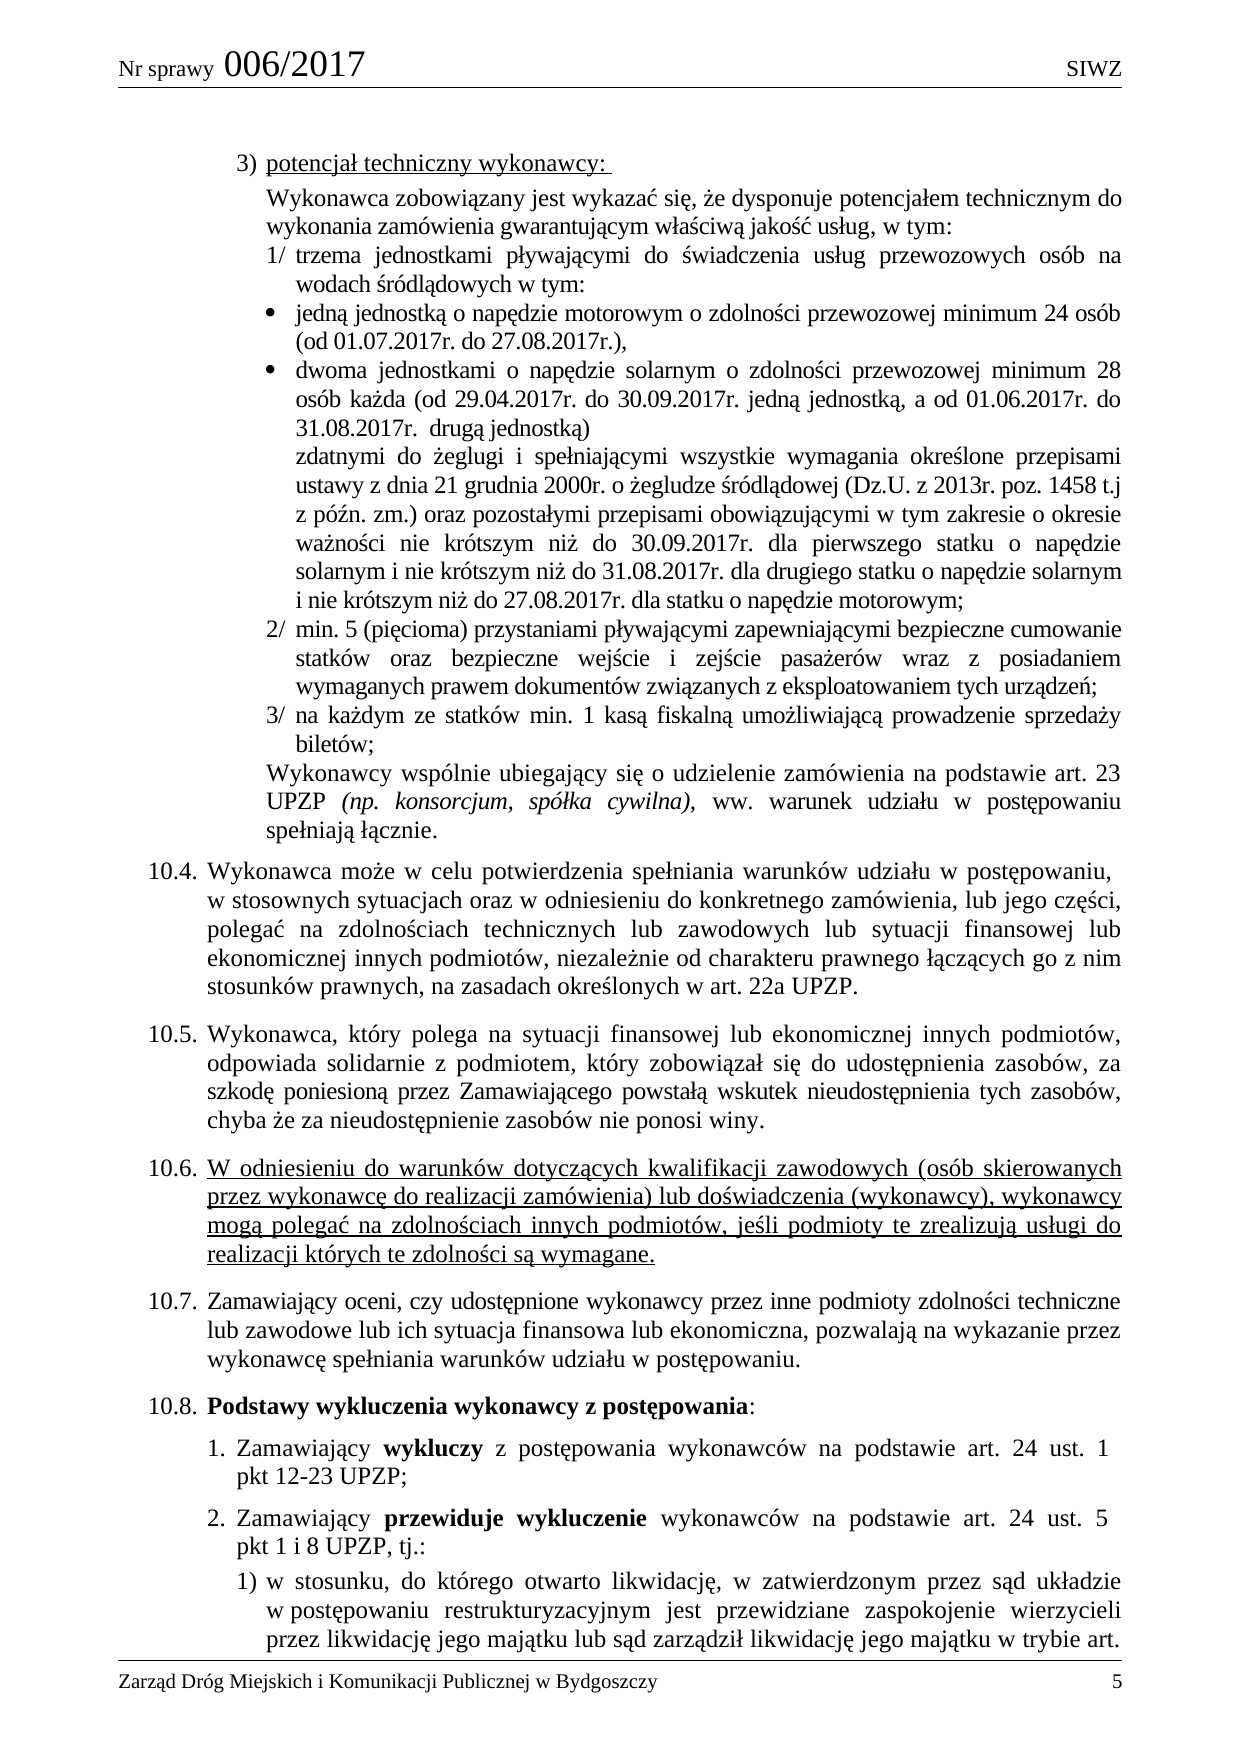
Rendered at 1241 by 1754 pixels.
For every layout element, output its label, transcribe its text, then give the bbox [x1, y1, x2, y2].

text 10.5. Wykonawca, który polega na sytuacji finansowej lub ekonomicznej innych podmiotów, odpowiada solidarnie z podmiotem, który zobowiązał się do udostępnienia zasobów, za szkodę poniesioną przez Zamawiającego powstałą wskutek nieudostępnienia tych zasobów, chyba że za nieudostępnienie zasobów nie ponosi winy. [148, 1019, 1122, 1134]
list dwoma jednostkami o napędzie solarnym o zdolności przewozowej minimum 28 osób każda (od 29.04.2017r. do 30.09.2017r. jedną jednostką, a od 01.06.2017r. do 31.08.2017r. drugą jednostką) [266, 355, 1122, 441]
text 2/ min. 5 (pięcioma) przystaniami pływającymi zapewniającymi bezpieczne cumowanie statków oraz bezpieczne wejście i zejście pasażerów wraz z posiadaniem wymaganych prawem dokumentów związanych z eksploatowaniem tych urządzeń; [266, 614, 1122, 700]
text 10.6. W odniesieniu do warunków dotyczących kwalifikacji zawodowych (osób skierowanych przez wykonawcę do realizacji zamówienia) lub doświadczenia (wykonawcy), wykonawcy mogą polegać na zdolnościach innych podmiotów, jeśli podmioty te zrealizują usługi do realizacji których te zdolności są wymagane. [148, 1153, 1122, 1268]
text 3/ na każdym ze statków min. 1 kasą fiskalną umożliwiającą prowadzenie sprzedaży biletów; [266, 700, 1122, 758]
text Wykonawca zobowiązany jest wykazać się, że dysponuje potencjałem technicznym do wykonania zamówienia gwarantującym właściwą jakość usług, w tym: [266, 183, 1122, 240]
list Zamawiający przewiduje wykluczenie wykonawców na podstawie art. 24 ust. 5 pkt 1 i 8 UPZP, tj.: [207, 1503, 1122, 1560]
text 10.7. Zamawiający oceni, czy udostępnione wykonawcy przez inne podmioty zdolności techniczne lub zawodowe lub ich sytuacja finansowa lub ekonomiczna, pozwalają na wykazanie przez wykonawcę spełniania warunków udziału w postępowaniu. [148, 1286, 1122, 1373]
text 1/ trzema jednostkami pływającymi do świadczenia usług przewozowych osób na wodach śródlądowych w tym: [266, 240, 1122, 298]
text 3) potencjał techniczny wykonawcy: [236, 148, 1122, 176]
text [236, 1566, 1122, 1653]
list Wykonawcy wspólnie ubiegający się o udzielenie zamówienia na podstawie art. 23 UPZP (np. konsorcjum, spółka cywilna), ww. warunek udziału w postępowaniu spełniają łącznie. [266, 758, 1122, 844]
text zdatnymi do żeglugi i spełniającymi wszystkie wymagania określone przepisami ustawy z dnia 21 grudnia 2000r. o żegludze śródlądowej (Dz.U. z 2013r. poz. 1458 t.j z późn. zm.) oraz pozostałymi przepisami obowiązującymi w tym zakresie o okresie ważności nie krótszym niż do 30.09.2017r. dla pierwszego statku o napędzie solarnym i nie krótszym niż do 31.08.2017r. dla drugiego statku o napędzie solarnym i nie krótszym niż do 27.08.2017r. dla statku o napędzie motorowym; [295, 441, 1122, 614]
text 10.4. Wykonawca może w celu potwierdzenia spełniania warunków udziału w postępowaniu, w stosownych sytuacjach oraz w odniesieniu do konkretnego zamówienia, lub jego części, polegać na zdolnościach technicznych lub zawodowych lub sytuacji finansowej lub ekonomicznej innych podmiotów, niezależnie od charakteru prawnego łączących go z nim stosunków prawnych, na zasadach określonych w art. 22a UPZP. [148, 856, 1122, 1000]
list Zamawiający wykluczy z postępowania wykonawców na podstawie art. 24 ust. 1 pkt 12-23 UPZP; [207, 1433, 1122, 1490]
list jedną jednostką o napędzie motorowym o zdolności przewozowej minimum 24 osób (od 01.07.2017r. do 27.08.2017r.), [266, 298, 1122, 355]
text 10.8. Podstawy wykluczenia wykonawcy z postępowania: [148, 1391, 1122, 1420]
